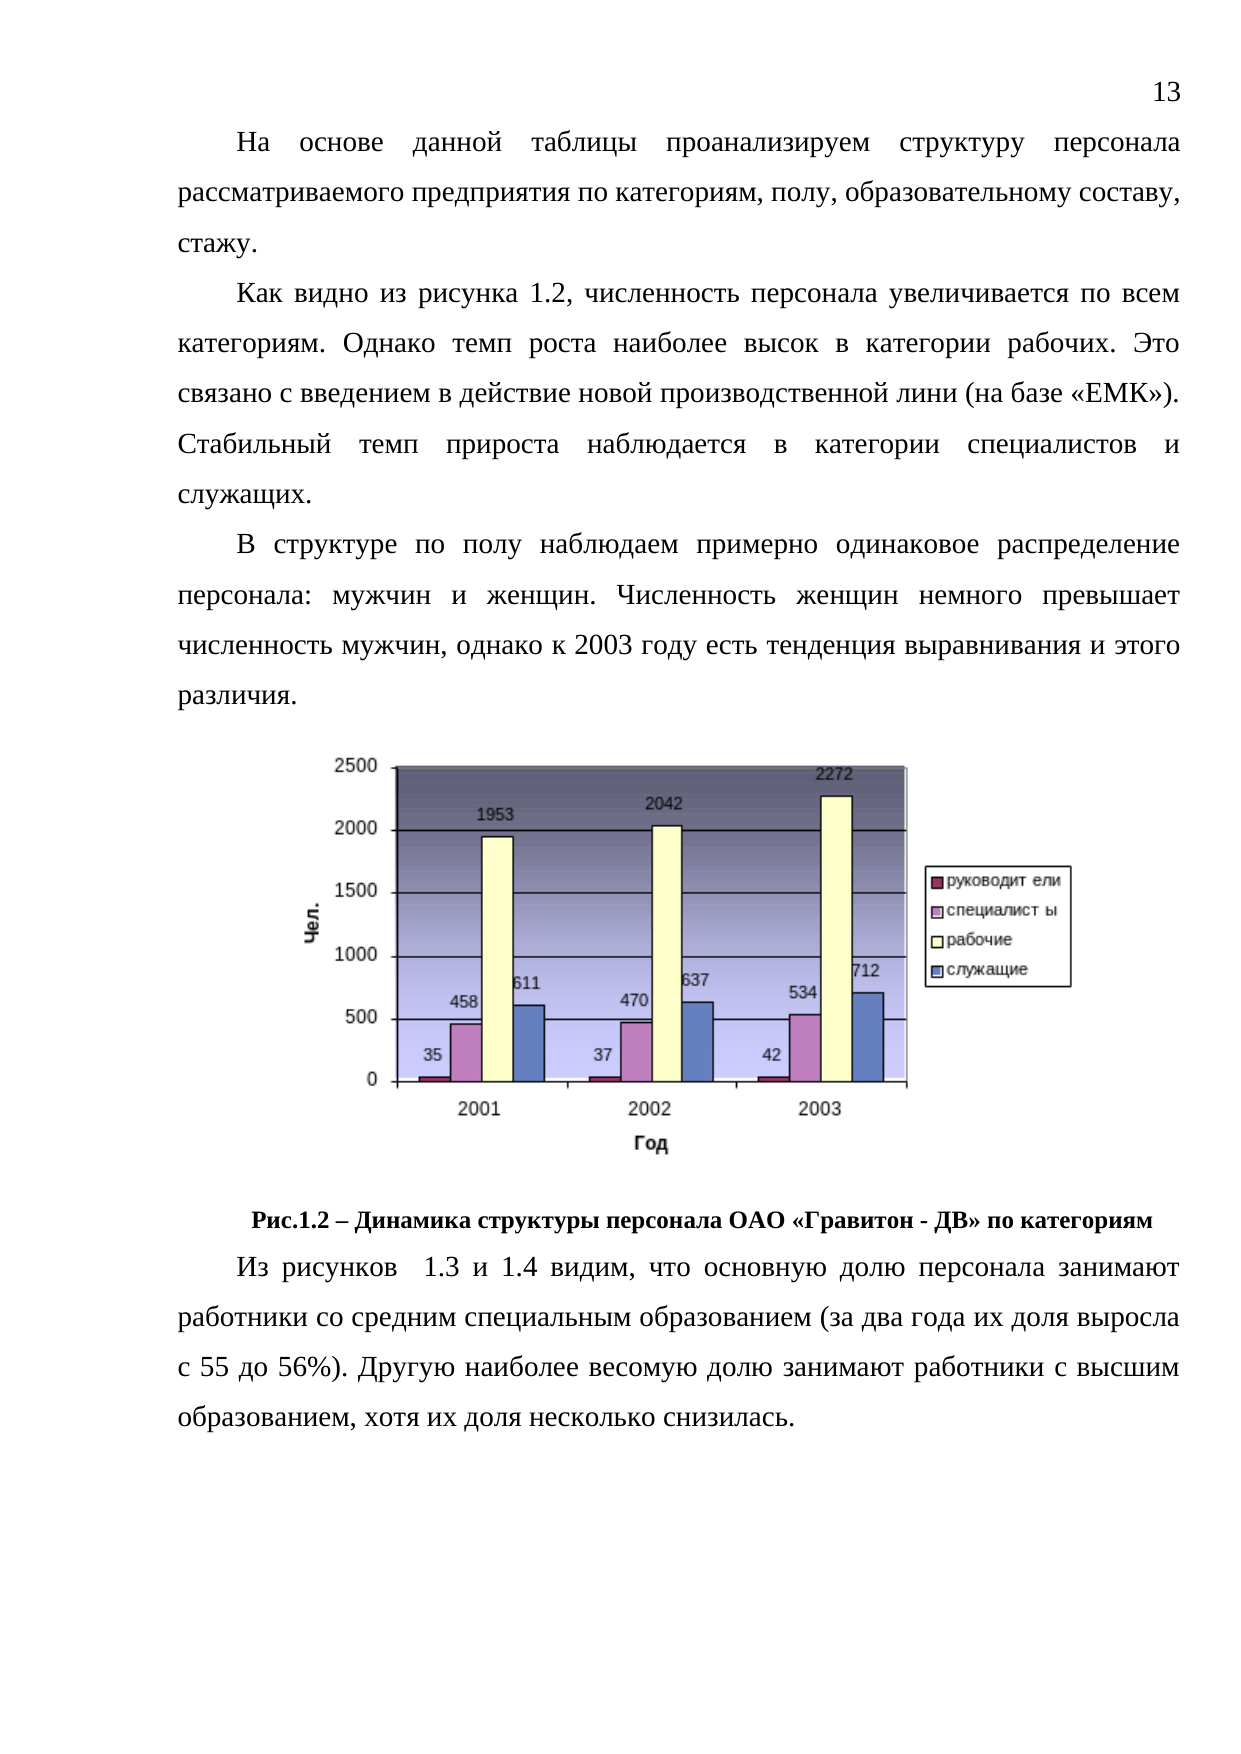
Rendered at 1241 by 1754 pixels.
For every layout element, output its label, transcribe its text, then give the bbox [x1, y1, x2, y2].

text Рис.1.2 – Динамика структуры персонала ОАО «Гравитон - ДВ» по категориям [177, 1206, 1181, 1234]
text На основе данной таблицы проанализируем структуру персонала рассматриваемого предприятия по категориям, полу, образовательному составу, стажу. [177, 124, 1181, 258]
text Как видно из рисунка 1.2, численность персонала увеличивается по всем категориям. Однако темп роста наиболее высок в категории рабочих. Это связано с введением в действие новой производственной лини (на базе «ЕМК»). Стабильный темп прироста наблюдается в категории специалистов и служащих. [177, 275, 1181, 510]
text В структуре по полу наблюдаем примерно одинаковое распределение персонала: мужчин и женщин. Численность женщин немного превышает численность мужчин, однако к 2003 году есть тенденция выравнивания и этого различия. [177, 527, 1181, 711]
text Из рисунков 1.3 и 1.4 видим, что основную долю персонала занимают работники со средним специальным образованием (за два года их доля выросла с 55 до 56%). Другую наиболее весомую долю занимают работники с высшим образованием, хотя их доля несколько снизилась. [177, 1249, 1181, 1433]
